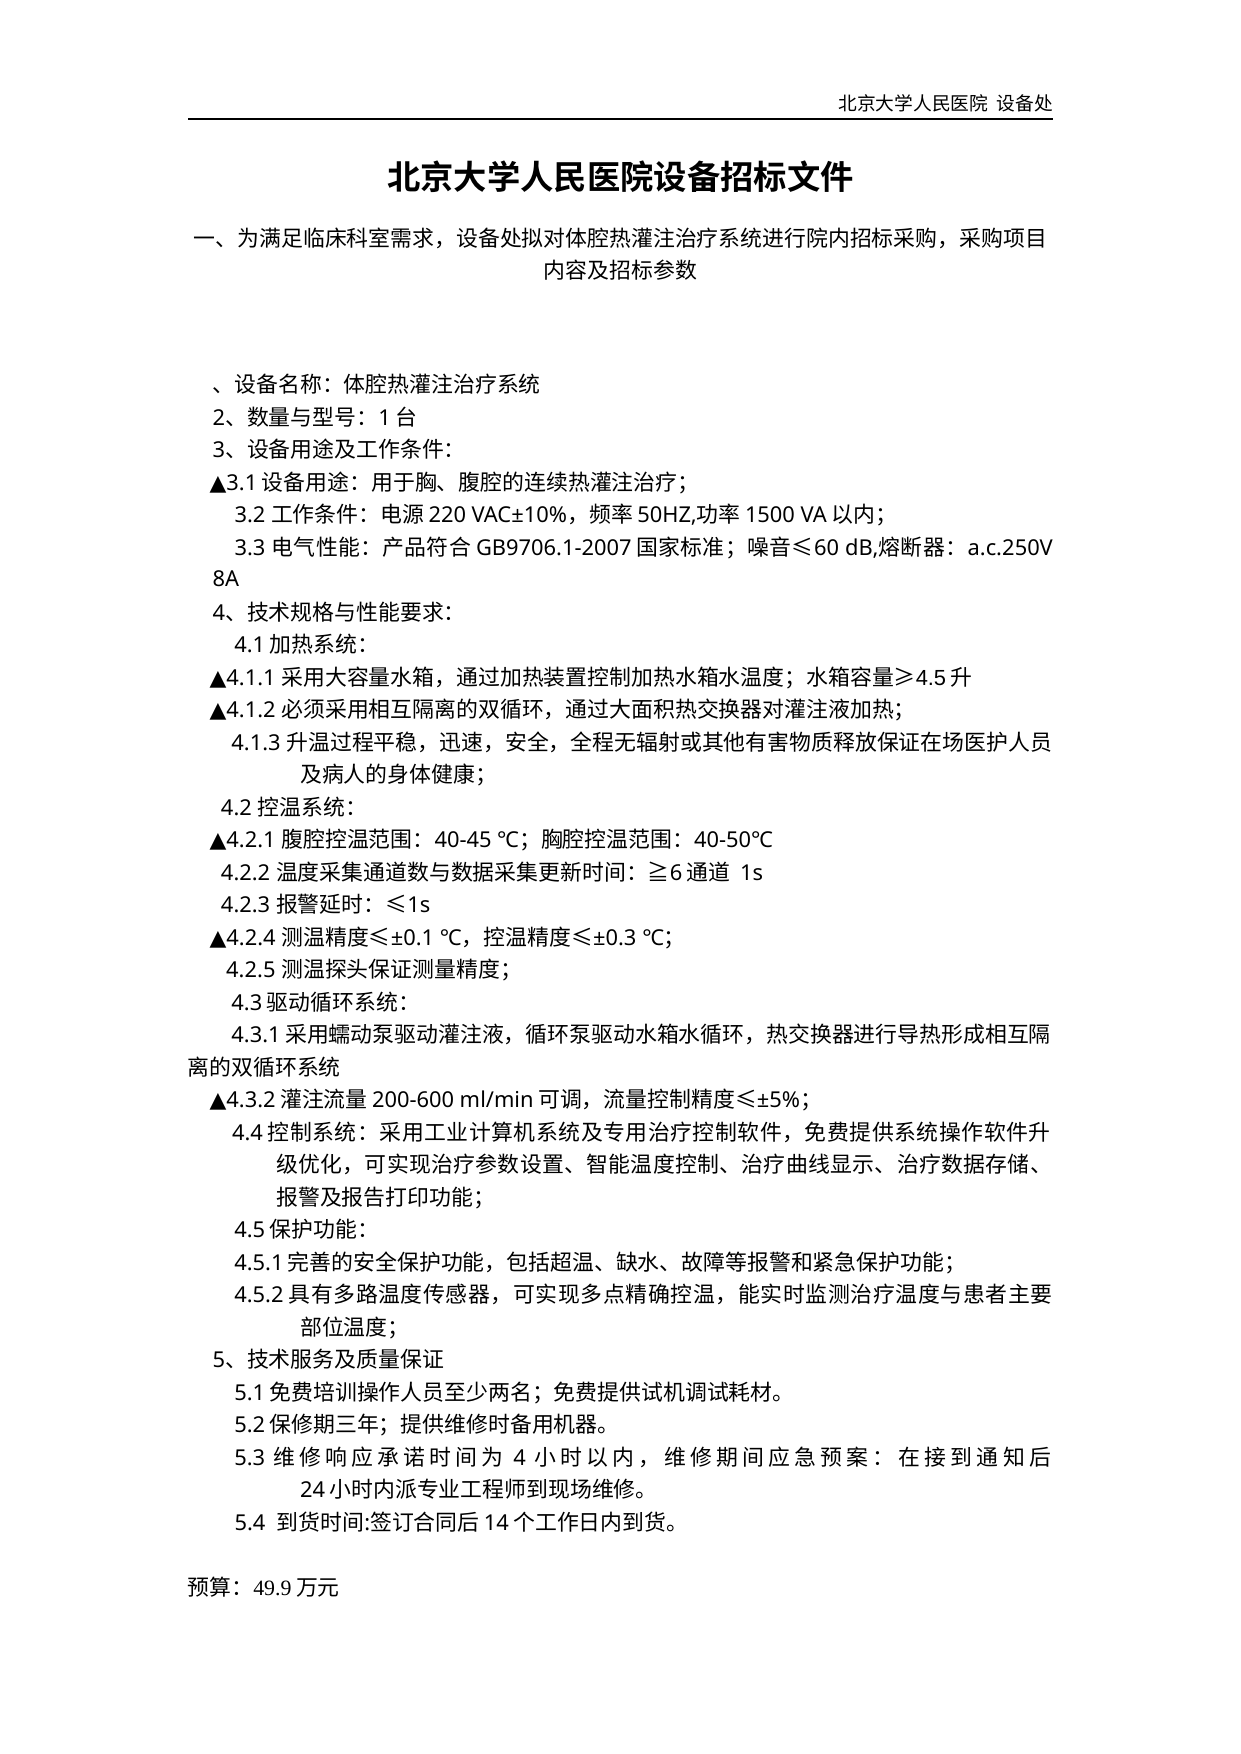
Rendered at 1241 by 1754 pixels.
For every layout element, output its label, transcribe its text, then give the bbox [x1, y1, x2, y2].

text 预算：49.9万元 [187, 1569, 1053, 1602]
text 4.2 控温系统： [187, 789, 1053, 822]
text 4.2.3 报警延时：≤1s [187, 887, 1053, 919]
text 3、设备用途及工作条件： [212, 432, 1053, 464]
text 5.3维修响应承诺时间为4小时以内，维修期间应急预案：在接到通知后 24小时内派专业工程师到现场维修。 [234, 1439, 1053, 1504]
text 、设备名称：体腔热灌注治疗系统 [212, 367, 1053, 399]
text 3.3 电气性能：产品符合GB9706.1-2007国家标准；噪音≤60 dB,熔断器：a.c.250V 8A [212, 529, 1053, 594]
text ▲3.1设备用途：用于胸、腹腔的连续热灌注治疗； [187, 464, 1053, 497]
text ▲4.1.1 采用大容量水箱，通过加热装置控制加热水箱水温度；水箱容量≥4.5升 [187, 659, 1053, 692]
text 3.2 工作条件：电源220 VAC±10%，频率50HZ,功率1500 VA以内； [212, 497, 1053, 529]
text 4.5保护功能： [187, 1212, 1053, 1244]
text 4.4控制系统：采用工业计算机系统及专用治疗控制软件，免费提供系统操作软件升级优化，可实现治疗参数设置、智能温度控制、治疗曲线显示、治疗数据存储、报警及报告打印功能； [232, 1114, 1053, 1212]
text 2、数量与型号：1台 [212, 399, 1053, 432]
text 一、为满足临床科室需求，设备处拟对体腔热灌注治疗系统进行院内招标采购，采购项目内容及招标参数 [187, 220, 1053, 285]
text 5.1免费培训操作人员至少两名；免费提供试机调试耗材。 [234, 1374, 1053, 1407]
text ▲4.3.2灌注流量200-600 ml/min可调，流量控制精度≤±5%； [187, 1082, 1053, 1114]
text 4.5.2具有多路温度传感器，可实现多点精确控温，能实时监测治疗温度与患者主要部位温度； [234, 1277, 1053, 1342]
text 5.2保修期三年；提供维修时备用机器。 [234, 1407, 1053, 1439]
text 4.3驱动循环系统： [187, 984, 1053, 1017]
text ▲4.2.4 测温精度≤±0.1 ℃，控温精度≤±0.3 ℃； [187, 919, 1053, 952]
text 4.2.2 温度采集通道数与数据采集更新时间：≧6通道 1s [187, 854, 1053, 887]
text 5.4 到货时间:签订合同后14个工作日内到货。 [234, 1504, 1053, 1537]
text 4.1.3 升温过程平稳，迅速，安全，全程无辐射或其他有害物质释放保证在场医护人员及病人的身体健康； [231, 724, 1053, 789]
text ▲4.1.2 必须采用相互隔离的双循环，通过大面积热交换器对灌注液加热； [187, 692, 1053, 724]
text ▲4.2.1 腹腔控温范围：40-45 ℃；胸腔控温范围：40-50℃ [187, 822, 1053, 854]
text 5、技术服务及质量保证 [212, 1342, 1053, 1374]
text 4、技术规格与性能要求： [212, 594, 1053, 627]
text 4.2.5 测温探头保证测量精度； [187, 952, 1053, 984]
subtitle 北京大学人民医院设备招标文件 [187, 143, 1053, 208]
text 4.5.1完善的安全保护功能，包括超温、缺水、故障等报警和紧急保护功能； [187, 1244, 1053, 1277]
text 4.1加热系统： [187, 627, 1053, 659]
text 4.3.1采用蠕动泵驱动灌注液，循环泵驱动水箱水循环，热交换器进行导热形成相互隔离的双循环系统 [187, 1017, 1053, 1082]
